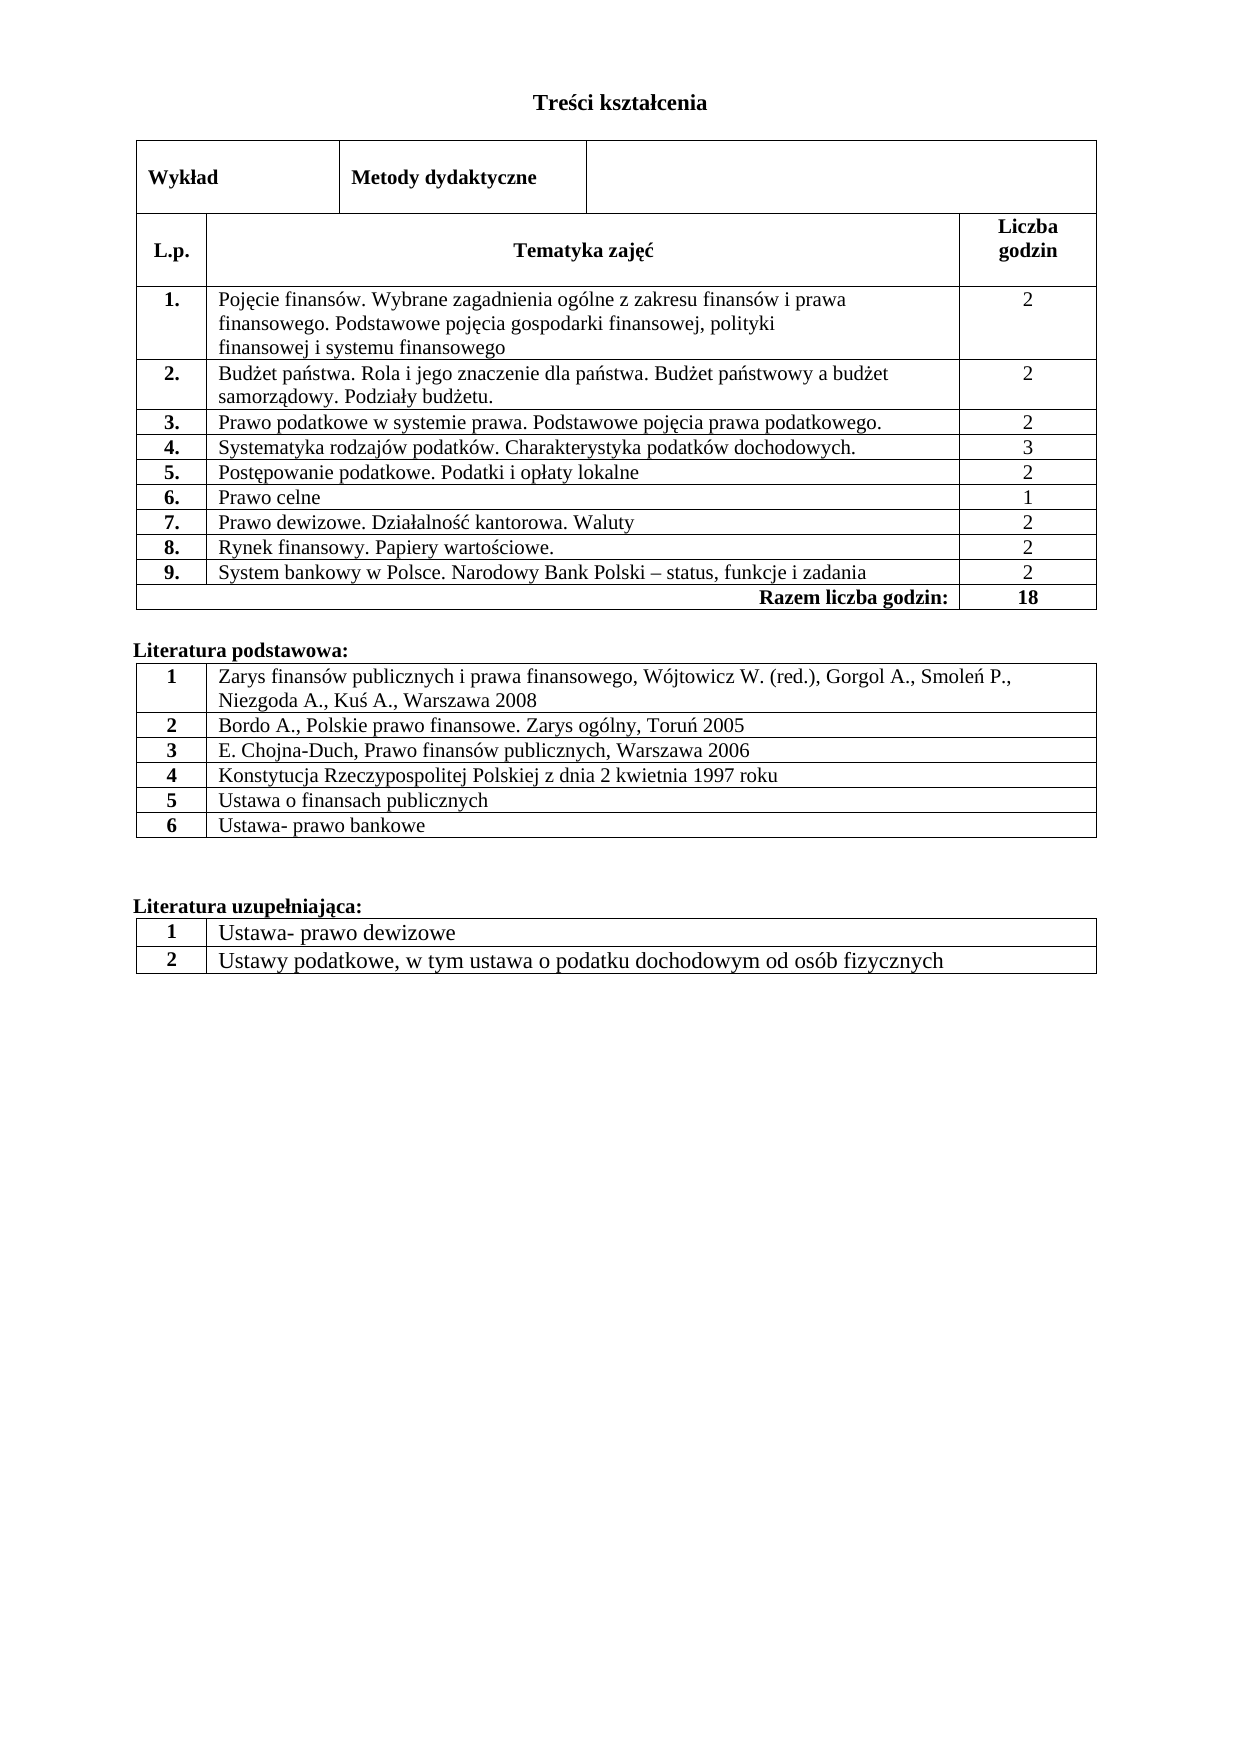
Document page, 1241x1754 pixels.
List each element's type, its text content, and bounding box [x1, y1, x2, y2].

table_cell 8. [137, 535, 206, 559]
table_cell Budżet państwa. Rola i jego znaczenie dla państwa. Budżet państwowy a budżet samorządowy. Podziały budżetu. [207, 360, 959, 408]
table_cell 2 [960, 287, 1096, 359]
table_cell Ustawa- prawo bankowe [207, 813, 1096, 837]
table_cell 1. [137, 287, 206, 359]
table_cell 2 [137, 713, 206, 737]
table_cell Postępowanie podatkowe. Podatki i opłaty lokalne [207, 460, 959, 484]
table_cell Prawo podatkowe w systemie prawa. Podstawowe pojęcia prawa podatkowego. [207, 410, 959, 434]
table_cell 3 [137, 738, 206, 762]
table_header [587, 141, 1096, 213]
table_cell 2 [960, 460, 1096, 484]
table_cell 5 [137, 788, 206, 812]
table_cell 6 [137, 813, 206, 837]
table_cell Prawo celne [207, 485, 959, 509]
table_cell Bordo A., Polskie prawo finansowe. Zarys ogólny, Toruń 2005 [207, 713, 1096, 737]
table_cell 4. [137, 435, 206, 459]
table_cell 2. [137, 360, 206, 408]
table_cell 2 [960, 535, 1096, 559]
text Literatura podstawowa: [133, 638, 1092, 662]
table_header 1 [137, 664, 206, 712]
table_cell Prawo dewizowe. Działalność kantorowa. Waluty [207, 510, 959, 534]
table_cell System bankowy w Polsce. Narodowy Bank Polski – status, funkcje i zadania [207, 560, 959, 584]
table_cell 7. [137, 510, 206, 534]
table_cell 18 [960, 585, 1096, 609]
table_header Wykład [137, 141, 339, 213]
table_cell Tematyka zajęć [207, 214, 959, 286]
table_cell 9. [137, 560, 206, 584]
table_cell 2 [960, 410, 1096, 434]
table_cell Ustawa o finansach publicznych [207, 788, 1096, 812]
table_header Metody dydaktyczne [340, 141, 586, 213]
text Treści kształcenia [148, 89, 1092, 115]
table_cell 2 [960, 510, 1096, 534]
table_cell Pojęcie finansów. Wybrane zagadnienia ogólne z zakresu finansów i prawa finansowego. Podstawowe pojęcia gospodarki finansowej, polityki finansowej i systemu finansowego [207, 287, 959, 359]
table_cell 6. [137, 485, 206, 509]
table_cell Rynek finansowy. Papiery wartościowe. [207, 535, 959, 559]
table_cell 3. [137, 410, 206, 434]
table_header 1 [137, 919, 206, 946]
table_header Ustawa- prawo dewizowe [207, 919, 1096, 946]
table_header Zarys finansów publicznych i prawa finansowego, Wójtowicz W. (red.), Gorgol A., Smoleń P., Niezgoda A., Kuś A., Warszawa 2008 [207, 664, 1096, 712]
table_cell 3 [960, 435, 1096, 459]
table_cell Liczba godzin [960, 214, 1096, 286]
table_cell 2 [137, 947, 206, 973]
table_cell Systematyka rodzajów podatków. Charakterystyka podatków dochodowych. [207, 435, 959, 459]
table_cell E. Chojna-Duch, Prawo finansów publicznych, Warszawa 2006 [207, 738, 1096, 762]
table_cell 2 [960, 560, 1096, 584]
table_cell 1 [960, 485, 1096, 509]
table_cell L.p. [137, 214, 206, 286]
table_cell Konstytucja Rzeczypospolitej Polskiej z dnia 2 kwietnia 1997 roku [207, 763, 1096, 787]
table_cell 2 [960, 360, 1096, 408]
table_cell 5. [137, 460, 206, 484]
table_cell Razem liczba godzin: [137, 585, 959, 609]
text Literatura uzupełniająca: [133, 894, 1092, 918]
table_cell Ustawy podatkowe, w tym ustawa o podatku dochodowym od osób fizycznych [207, 947, 1096, 973]
table_cell 4 [137, 763, 206, 787]
